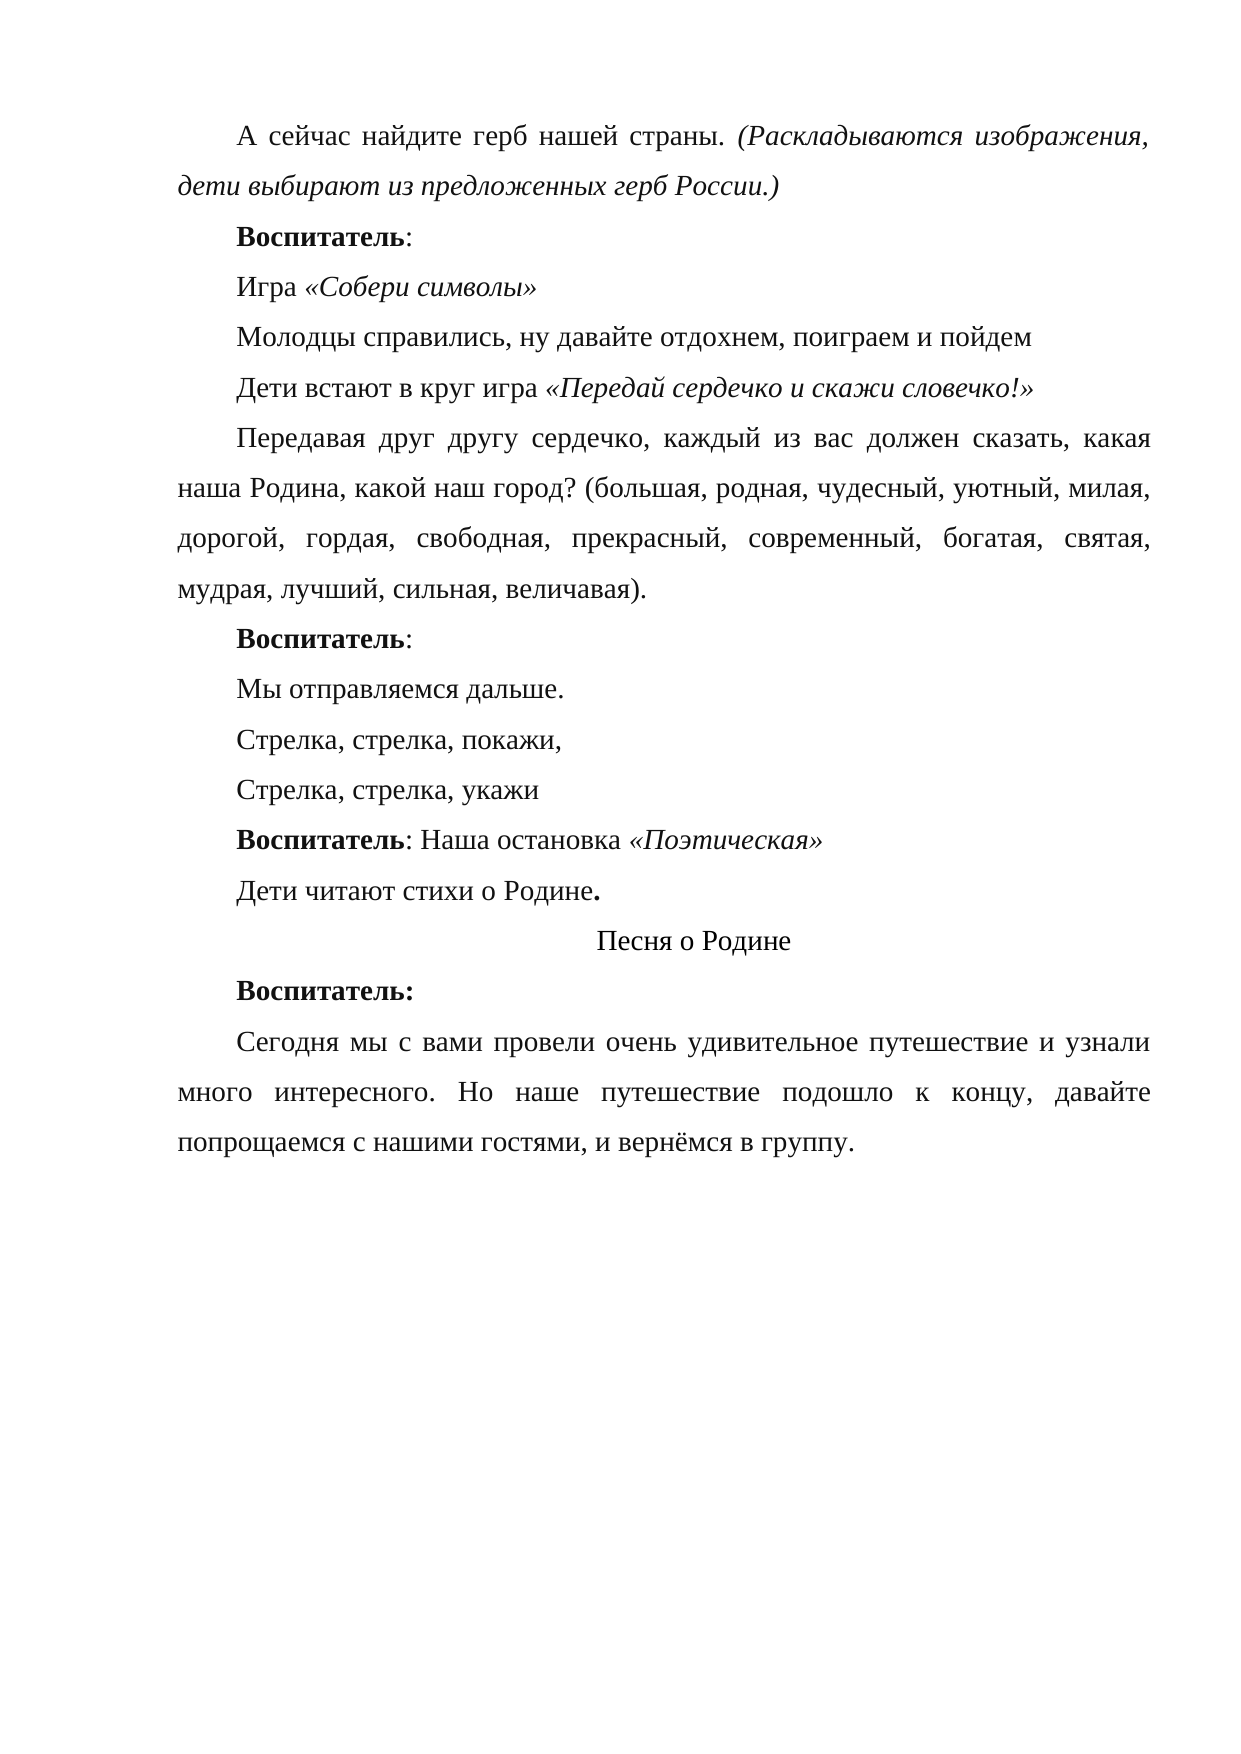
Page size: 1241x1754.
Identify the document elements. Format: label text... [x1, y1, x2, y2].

text Стрелка, стрелка, покажи, [177, 722, 1152, 755]
text Воспитатель: [177, 621, 1152, 655]
text Молодцы справились, ну давайте отдохнем, поиграем и пойдем [177, 319, 1152, 353]
text Воспитатель: [177, 219, 1152, 252]
text Песня о Родине [177, 923, 1152, 957]
text Дети читают стихи о Родине. [177, 873, 1152, 906]
text Стрелка, стрелка, укажи [177, 772, 1152, 806]
text Дети встают в круг игра «Передай сердечко и скажи словечко!» [177, 370, 1152, 403]
text Игра «Собери символы» [177, 269, 1152, 303]
text Воспитатель: [177, 973, 1152, 1007]
text Мы отправляемся дальше. [177, 672, 1152, 705]
text А сейчас найдите герб нашей страны. (Раскладываются изображения, дети выбирают из предложенных герб России.) [177, 118, 1152, 202]
text Сегодня мы с вами провели очень удивительное путешествие и узнали много интересного. Но наше путешествие подошло к концу, давайте попрощаемся с нашими гостями, и вернёмся в группу. [177, 1024, 1152, 1158]
text Воспитатель: Наша остановка «Поэтическая» [177, 822, 1152, 856]
text Передавая друг другу сердечко, каждый из вас должен сказать, какая наша Родина, какой наш город? (большая, родная, чудесный, уютный, милая, дорогой, гордая, свободная, прекрасный, современный, богатая, святая, мудрая, лучший, сильная, величавая). [177, 420, 1152, 604]
